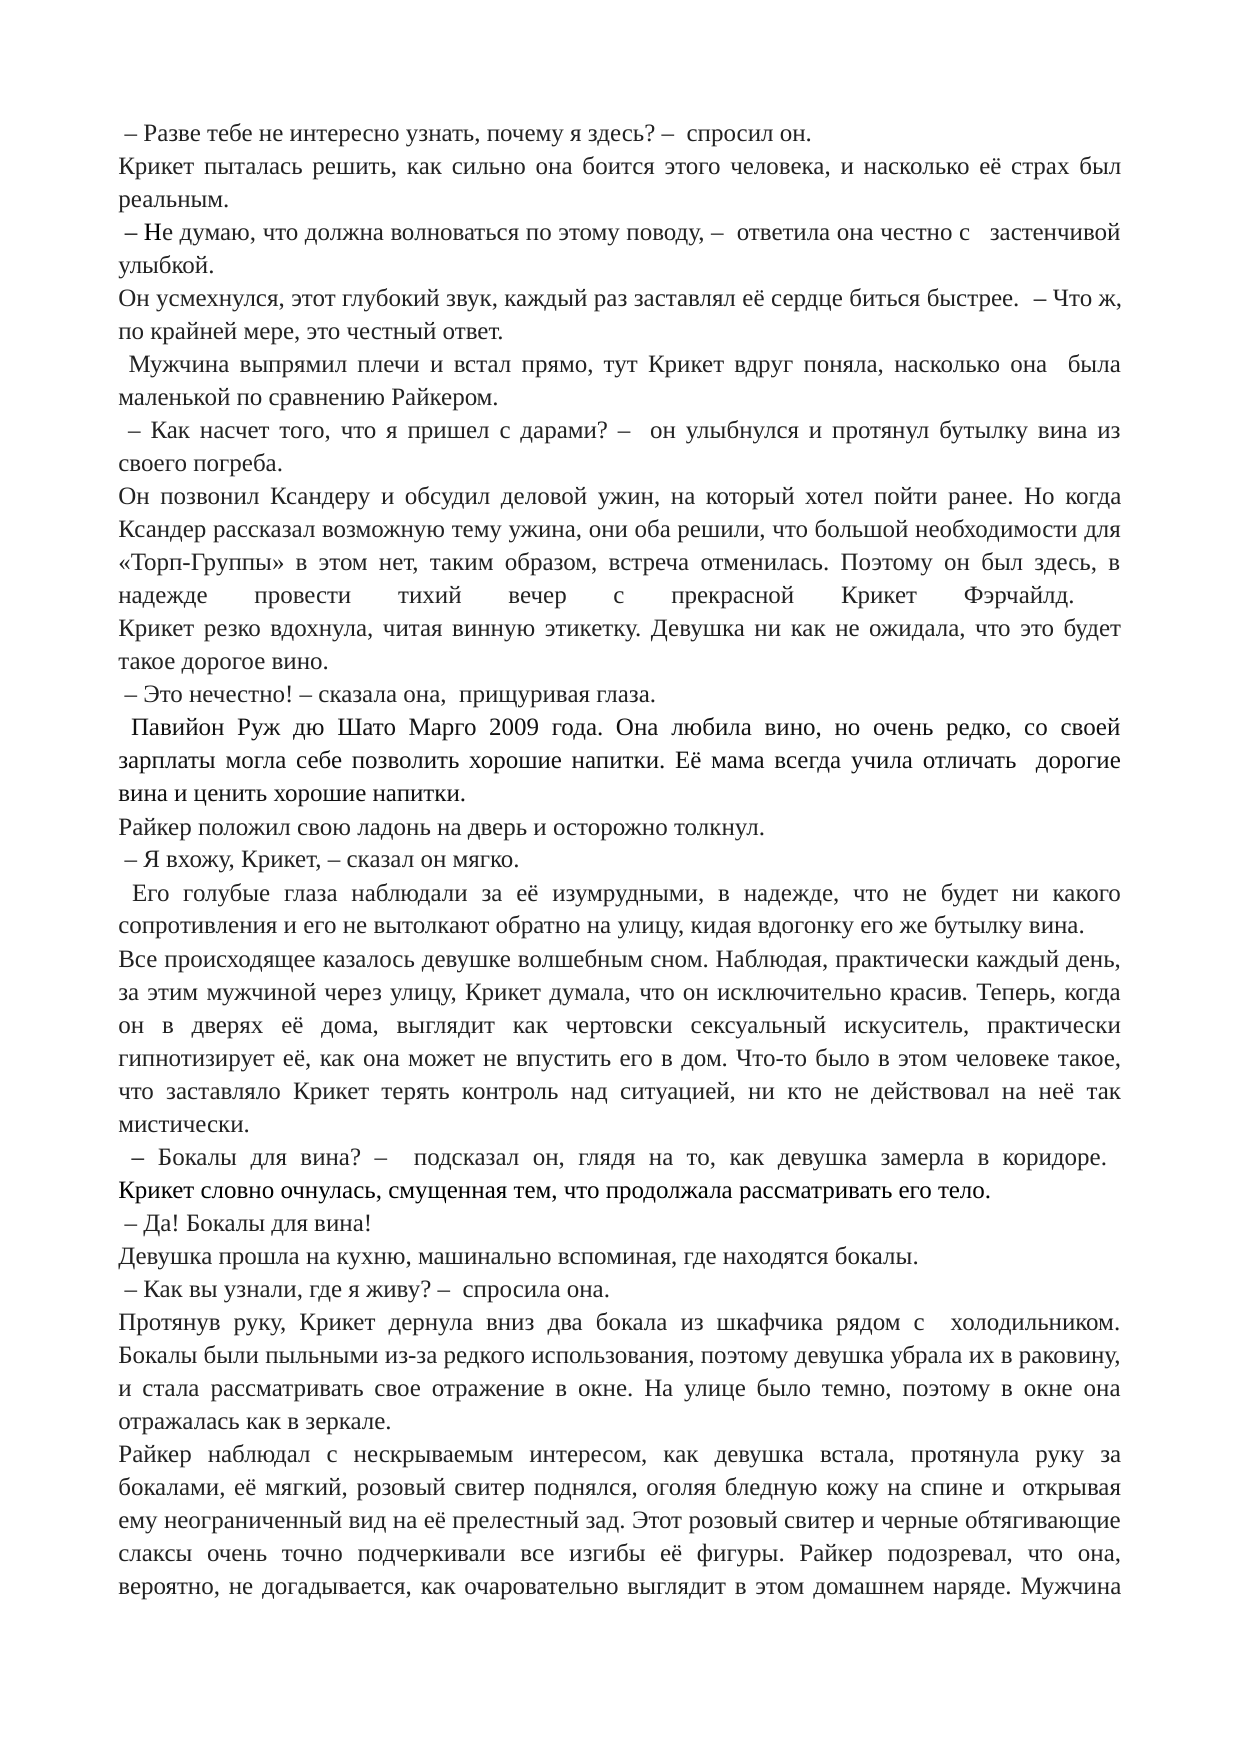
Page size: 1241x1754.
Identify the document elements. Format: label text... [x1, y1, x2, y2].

text – Разве тебе не интересно узнать, почему я здесь? – спросил он. [118, 118, 1122, 147]
text Девушка прошла на кухню, машинально вспоминая, где находятся бокалы. [118, 1241, 1122, 1269]
text – Как вы узнали, где я живу? – спросила она. [118, 1274, 1122, 1303]
text – Как насчет того, что я пришел с дарами? – он улыбнулся и протянул бутылку вина из своего погреба. [118, 415, 1122, 477]
text Райкер положил свою ладонь на дверь и осторожно толкнул. [118, 812, 1122, 840]
text – Это нечестно! – сказала она, прищуривая глаза. [118, 679, 1122, 708]
text Он позвонил Ксандеру и обсудил деловой ужин, на который хотел пойти ранее. Но когда Ксандер рассказал возможную тему ужина, они оба решили, что большой необходимости для «Торп-Группы» в этом нет, таким образом, встреча отменилась. Поэтому он был здесь, в надежде провести тихий вечер с прекрасной Крикет Фэрчайлд. Крикет резко вдохнула, читая винную этикетку. Девушка ни как не ожидала, что это будет такое дорогое вино. [118, 481, 1122, 675]
text Протянув руку, Крикет дернула вниз два бокала из шкафчика рядом с холодильником. Бокалы были пыльными из-за редкого использования, поэтому девушка убрала их в раковину, и стала рассматривать свое отражение в окне. На улице было темно, поэтому в окне она отражалась как в зеркале. [118, 1307, 1122, 1435]
text Его голубые глаза наблюдали за её изумрудными, в надежде, что не будет ни какого сопротивления и его не вытолкают обратно на улицу, кидая вдогонку его же бутылку вина. [118, 878, 1122, 939]
text Все происходящее казалось девушке волшебным сном. Наблюдая, практически каждый день, за этим мужчиной через улицу, Крикет думала, что он исключительно красив. Теперь, когда он в дверях её дома, выглядит как чертовски сексуальный искуситель, практически гипнотизирует её, как она может не впустить его в дом. Что-то было в этом человеке такое, что заставляло Крикет терять контроль над ситуацией, ни кто не действовал на неё так мистически. [118, 944, 1122, 1137]
text Мужчина выпрямил плечи и встал прямо, тут Крикет вдруг поняла, насколько она была маленькой по сравнению Райкером. [118, 349, 1122, 411]
text – Да! Бокалы для вина! [118, 1208, 1122, 1237]
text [118, 1439, 1122, 1600]
text – Бокалы для вина? – подсказал он, глядя на то, как девушка замерла в коридоре. Крикет словно очнулась, смущенная тем, что продолжала рассматривать его тело. [118, 1142, 1122, 1203]
text Крикет пыталась решить, как сильно она боится этого человека, и насколько её страх был реальным. – Не думаю, что должна волноваться по этому поводу, – ответила она честно с застенчивой улыбкой. Он усмехнулся, этот глубокий звук, каждый раз заставлял её сердце биться быстрее. – Что ж, по крайней мере, это честный ответ. [118, 151, 1122, 345]
text Павийон Руж дю Шато Марго 2009 года. Она любила вино, но очень редко, со своей зарплаты могла себе позволить хорошие напитки. Её мама всегда учила отличать дорогие вина и ценить хорошие напитки. [118, 712, 1122, 807]
text – Я вхожу, Крикет, – сказал он мягко. [118, 844, 1122, 873]
